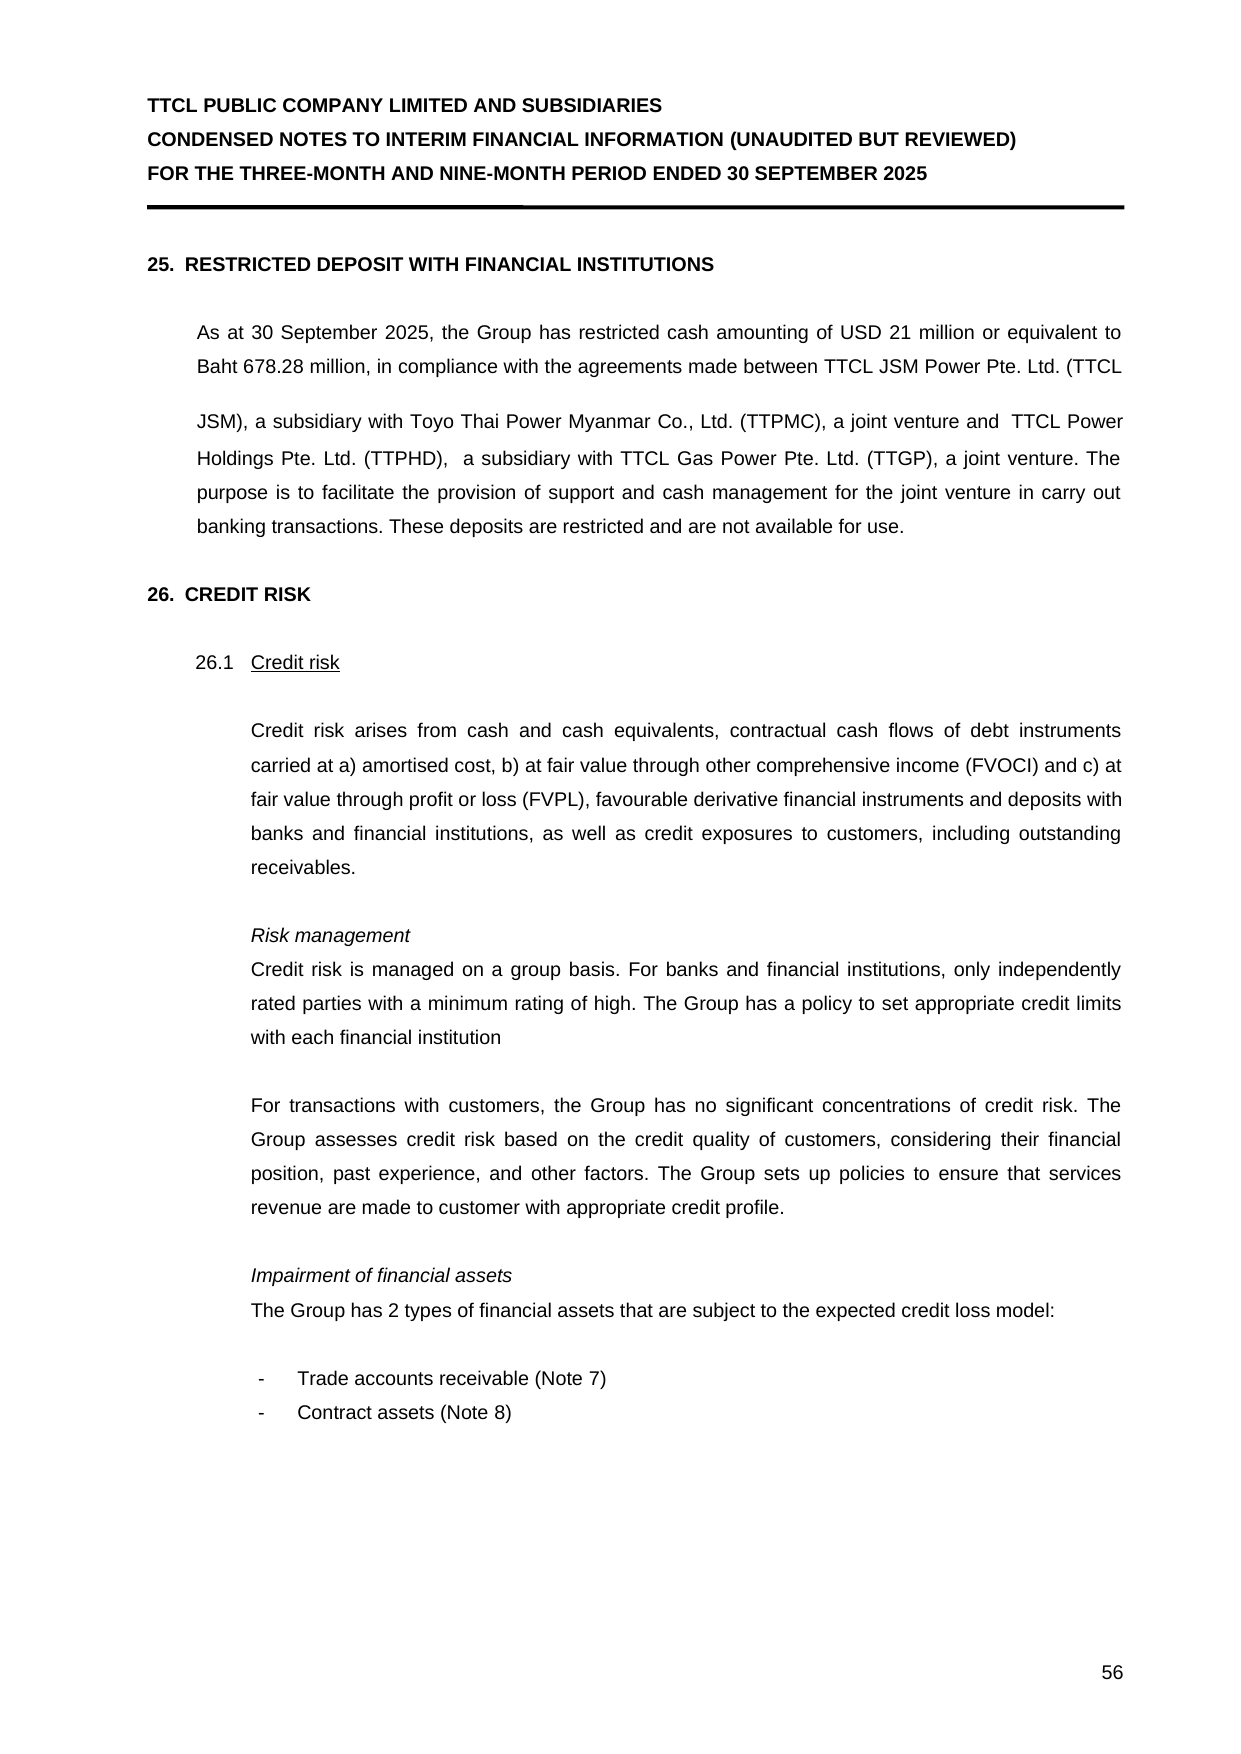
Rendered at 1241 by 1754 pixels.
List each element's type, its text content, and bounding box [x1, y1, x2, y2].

text - Trade accounts receivable (Note 7) [251, 1367, 1123, 1389]
text Credit risk is managed on a group basis. For banks and financial institutions, only independently rated parties with a minimum rating of high. The Group has a policy to set appropriate credit limits with each financial institution [251, 958, 1123, 1049]
text The Group has 2 types of financial assets that are subject to the expected credit loss model: [251, 1298, 1123, 1321]
text Impairment of financial assets [251, 1264, 1123, 1287]
list Credit risk [195, 651, 1123, 674]
list CREDIT RISK [147, 583, 1123, 606]
text As at 30 September 2025, the Group has restricted cash amounting of USD 21 million or equivalent to Baht 678.28 million, in compliance with the agreements made between TTCL JSM Power Pte. Ltd. (TTCL JSM), a subsidiary with Toyo Thai Power Myanmar Co., Ltd. (TTPMC), a joint venture and TTCL Power Holdings Pte. Ltd. (TTPHD), a subsidiary with TTCL Gas Power Pte. Ltd. (TTGP), a joint venture. The purpose is to facilitate the provision of support and cash management for the joint venture in carry out banking transactions. These deposits are restricted and are not available for use. [197, 321, 1123, 538]
list RESTRICTED DEPOSIT WITH FINANCIAL INSTITUTIONS [147, 253, 1123, 276]
text - Contract assets (Note 8) [251, 1401, 1123, 1423]
text Risk management [251, 924, 1123, 946]
text For transactions with customers, the Group has no significant concentrations of credit risk. The Group assesses credit risk based on the credit quality of customers, considering their financial position, past experience, and other factors. The Group sets up policies to ensure that services revenue are made to customer with appropriate credit profile. [251, 1094, 1123, 1219]
text Credit risk arises from cash and cash equivalents, contractual cash flows of debt instruments carried at a) amortised cost, b) at fair value through other comprehensive income (FVOCI) and c) at fair value through profit or loss (FVPL), favourable derivative financial instruments and deposits with banks and financial institutions, as well as credit exposures to customers, including outstanding receivables. [251, 719, 1123, 878]
